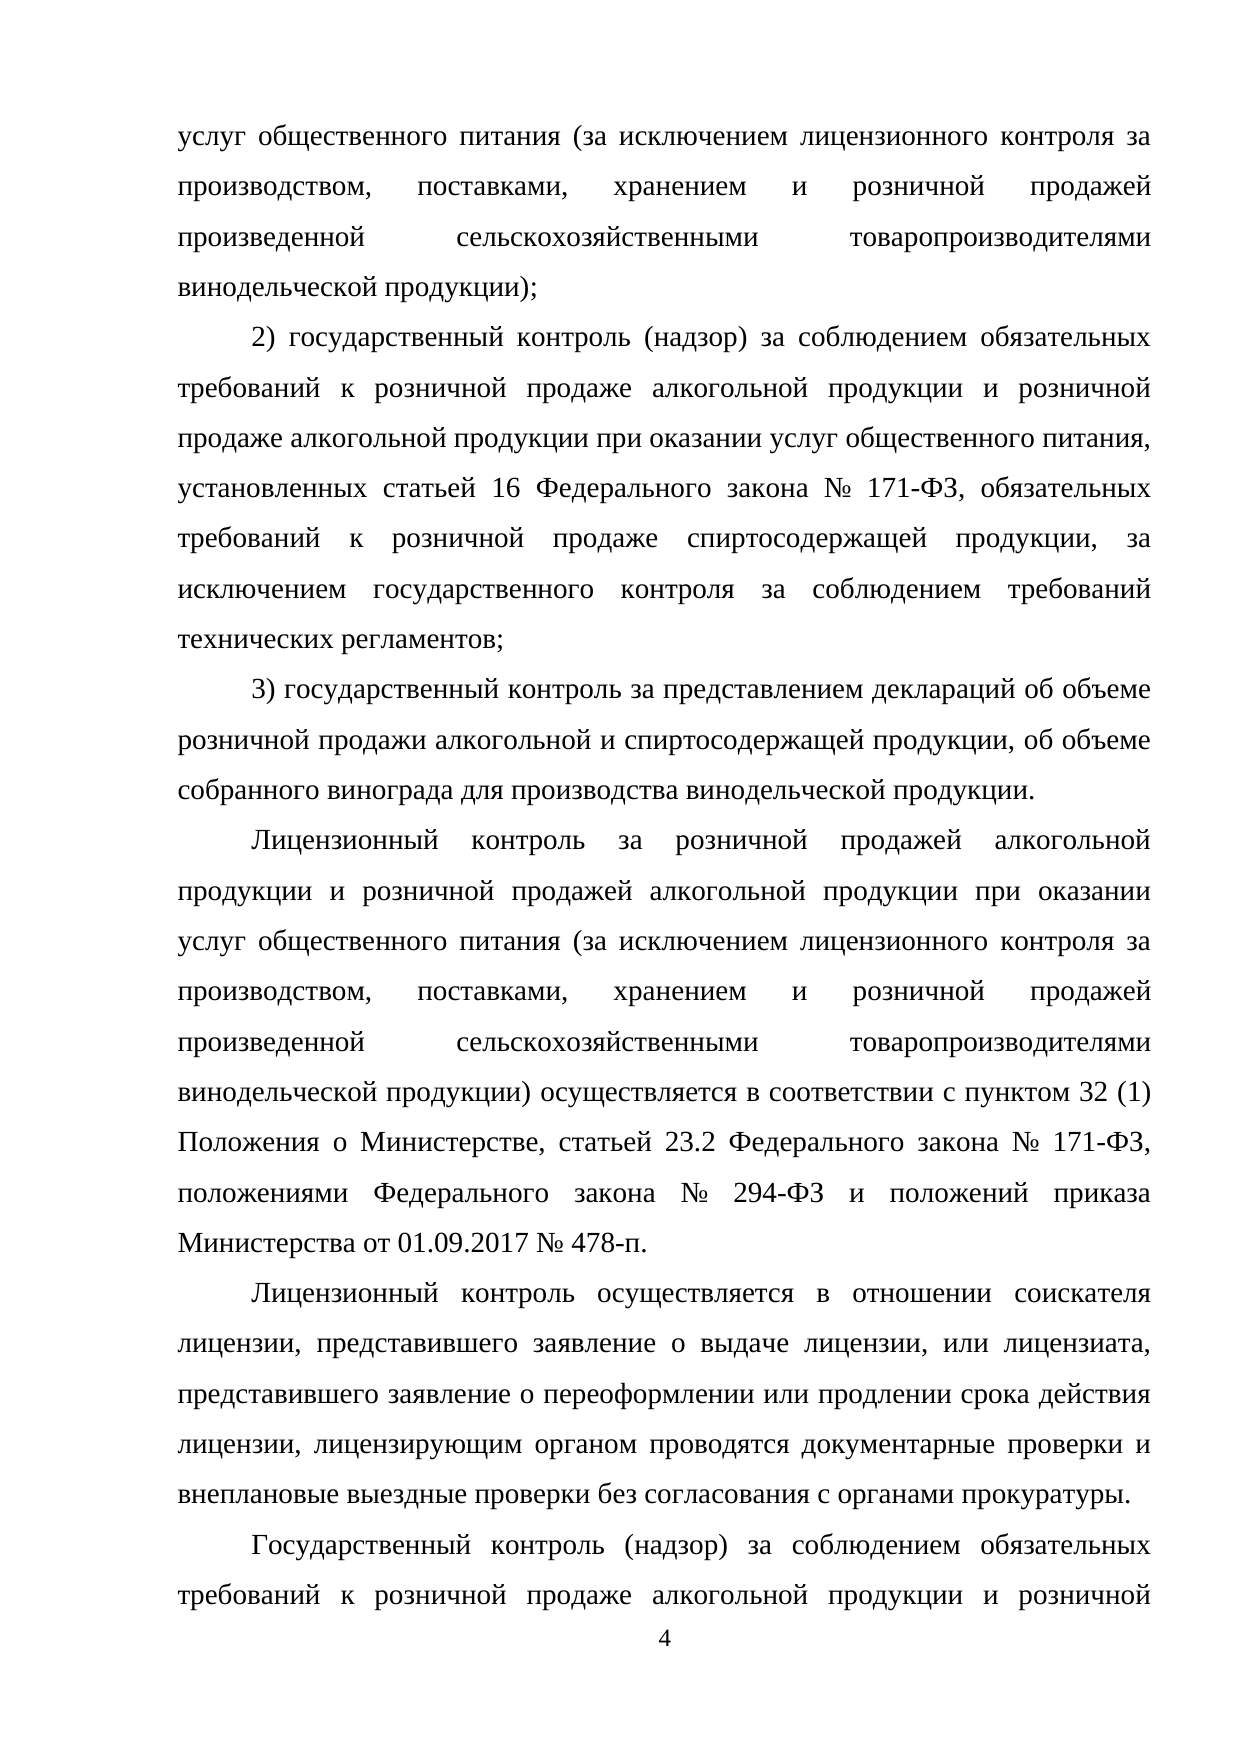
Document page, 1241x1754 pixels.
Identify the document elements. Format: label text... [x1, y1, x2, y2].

text 2) государственный контроль (надзор) за соблюдением обязательных требований к розничной продаже алкогольной продукции и розничной продаже алкогольной продукции при оказании услуг общественного питания, установленных статьей 16 Федерального закона № 171-ФЗ, обязательных требований к розничной продаже спиртосодержащей продукции, за исключением государственного контроля за соблюдением требований технических регламентов; [177, 319, 1152, 655]
text Лицензионный контроль осуществляется в отношении соискателя лицензии, представившего заявление о выдаче лицензии, или лицензиата, представившего заявление о переоформлении или продлении срока действия лицензии, лицензирующим органом проводятся документарные проверки и внеплановые выездные проверки без согласования с органами прокуратуры. [177, 1275, 1152, 1510]
text Лицензионный контроль за розничной продажей алкогольной продукции и розничной продажей алкогольной продукции при оказании услуг общественного питания (за исключением лицензионного контроля за производством, поставками, хранением и розничной продажей произведенной сельскохозяйственными товаропроизводителями винодельческой продукции) осуществляется в соответствии с пунктом 32 (1) Положения о Министерстве, статьей 23.2 Федерального закона № 171-ФЗ, положениями Федерального закона № 294-ФЗ и положений приказа Министерства от 01.09.2017 № 478-п. [177, 822, 1152, 1258]
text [177, 118, 1152, 303]
text 3) государственный контроль за представлением деклараций об объеме розничной продажи алкогольной и спиртосодержащей продукции, об объеме собранного винограда для производства винодельческой продукции. [177, 672, 1152, 806]
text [177, 1527, 1152, 1611]
